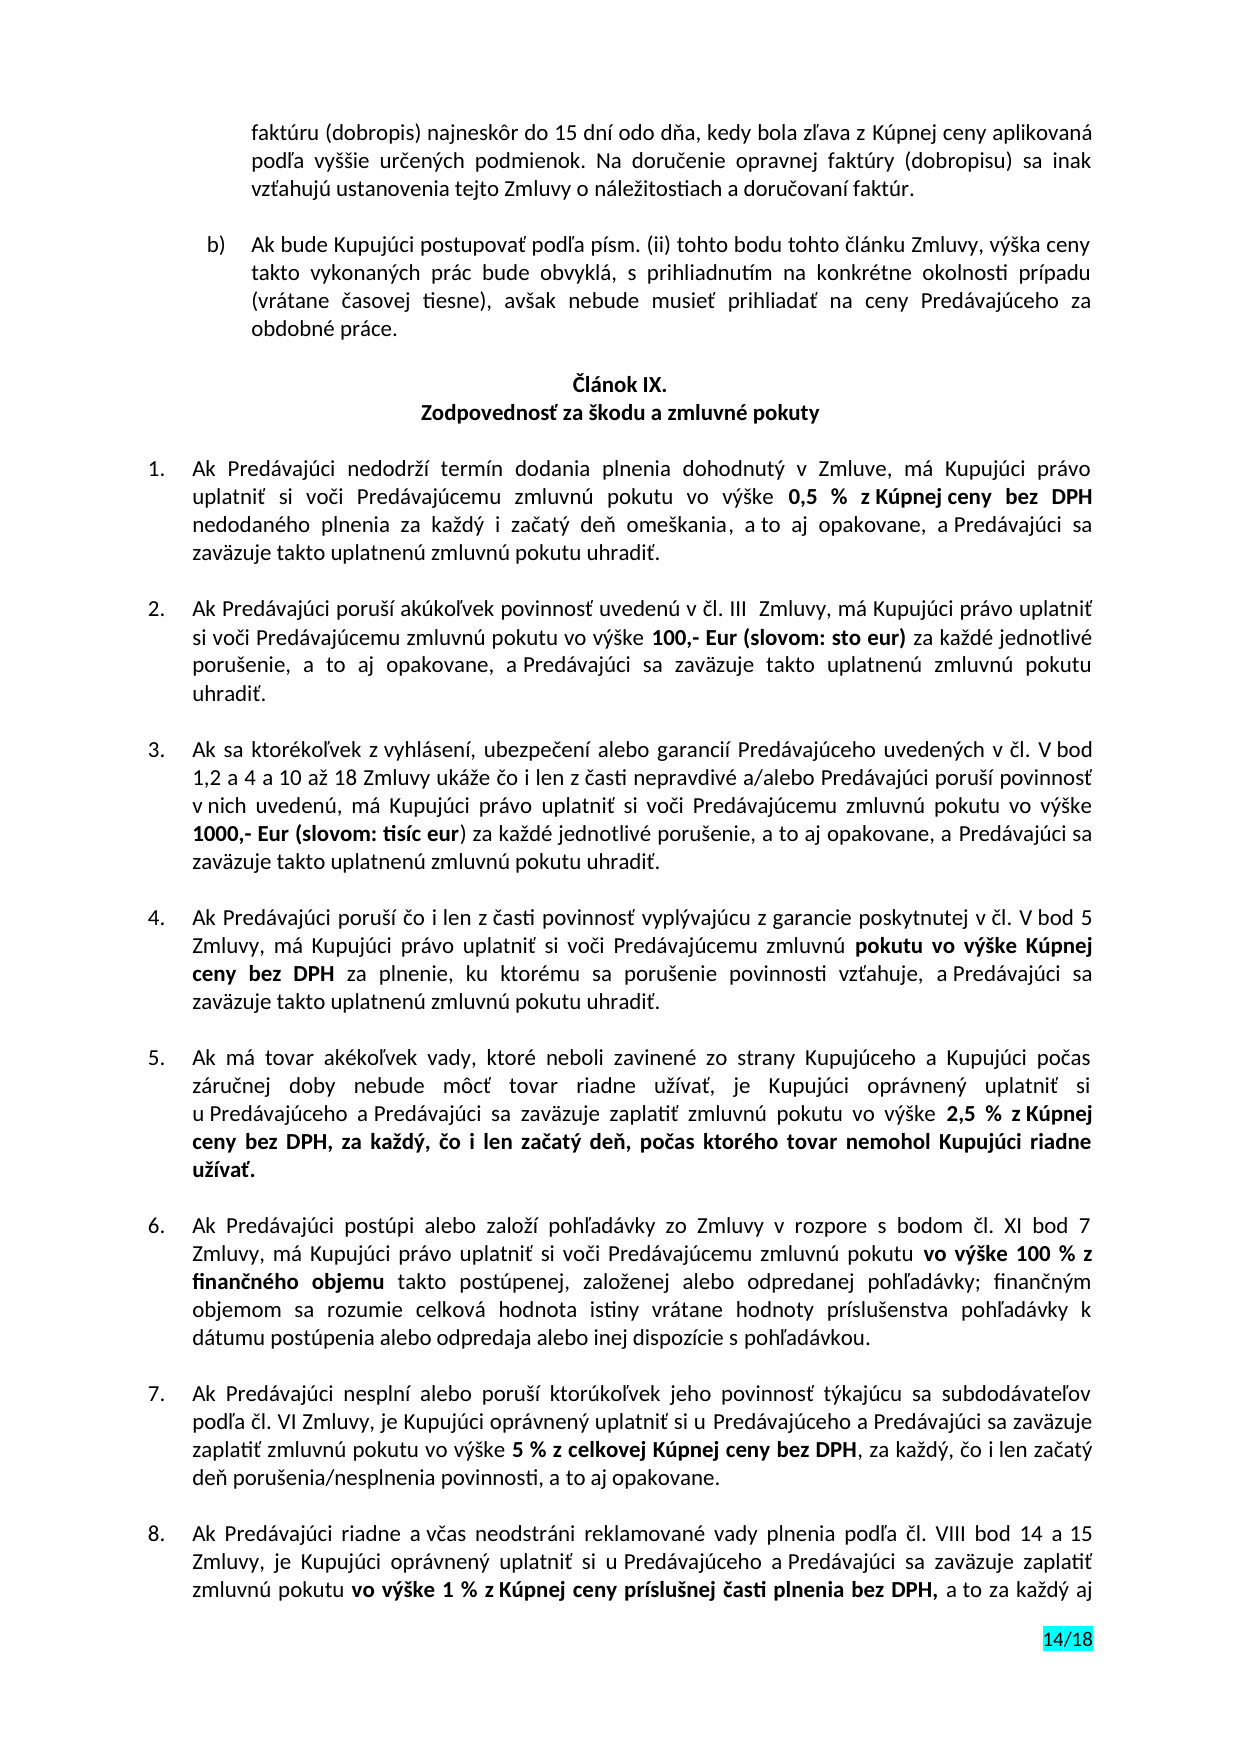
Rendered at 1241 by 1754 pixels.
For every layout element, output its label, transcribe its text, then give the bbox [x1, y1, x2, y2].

list Ak má tovar akékoľvek vady, ktoré neboli zavinené zo strany Kupujúceho a Kupujúci počas záručnej doby nebude môcť tovar riadne užívať, je Kupujúci oprávnený uplatniť si u Predávajúceho a Predávajúci sa zaväzuje zaplatiť zmluvnú pokutu vo výške 2,5 % z Kúpnej ceny bez DPH, za každý, čo i len začatý deň, počas ktorého tovar nemohol Kupujúci riadne užívať. [148, 1043, 1093, 1183]
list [148, 1519, 1093, 1603]
list Ak Predávajúci poruší akúkoľvek povinnosť uvedenú v čl. III Zmluvy, má Kupujúci právo uplatniť si voči Predávajúcemu zmluvnú pokutu vo výške 100,- Eur (slovom: sto eur) za každé jednotlivé porušenie, a to aj opakovane, a Predávajúci sa zaväzuje takto uplatnenú zmluvnú pokutu uhradiť. [148, 594, 1093, 707]
list Zodpovednosť za škodu a zmluvné pokuty [148, 398, 1093, 426]
list Článok IX. [148, 370, 1093, 398]
list Ak sa ktorékoľvek z vyhlásení, ubezpečení alebo garancií Predávajúceho uvedených v čl. V bod 1,2 a 4 a 10 až 18 Zmluvy ukáže čo i len z časti nepravdivé a/alebo Predávajúci poruší povinnosť v nich uvedenú, má Kupujúci právo uplatniť si voči Predávajúcemu zmluvnú pokutu vo výške 1000,- Eur (slovom: tisíc eur) za každé jednotlivé porušenie, a to aj opakovane, a Predávajúci sa zaväzuje takto uplatnenú zmluvnú pokutu uhradiť. [148, 735, 1093, 875]
list Ak Predávajúci postúpi alebo založí pohľadávky zo Zmluvy v rozpore s bodom čl. XI bod 7 Zmluvy, má Kupujúci právo uplatniť si voči Predávajúcemu zmluvnú pokutu vo výške 100 % z finančného objemu takto postúpenej, založenej alebo odpredanej pohľadávky; finančným objemom sa rozumie celková hodnota istiny vrátane hodnoty príslušenstva pohľadávky k dátumu postúpenia alebo odpredaja alebo inej dispozície s pohľadávkou. [148, 1211, 1093, 1351]
list Ak Predávajúci nesplní alebo poruší ktorúkoľvek jeho povinnosť týkajúcu sa subdodávateľov podľa čl. VI Zmluvy, je Kupujúci oprávnený uplatniť si u Predávajúceho a Predávajúci sa zaväzuje zaplatiť zmluvnú pokutu vo výške 5 % z celkovej Kúpnej ceny bez DPH, za každý, čo i len začatý deň porušenia/nesplnenia povinnosti, a to aj opakovane. [148, 1379, 1093, 1491]
list Ak bude Kupujúci postupovať podľa písm. (ii) tohto bodu tohto článku Zmluvy, výška ceny takto vykonaných prác bude obvyklá, s prihliadnutím na konkrétne okolnosti prípadu (vrátane časovej tiesne), avšak nebude musieť prihliadať na ceny Predávajúceho za obdobné práce. [207, 230, 1093, 342]
list Ak Predávajúci poruší čo i len z časti povinnosť vyplývajúcu z garancie poskytnutej v čl. V bod 5 Zmluvy, má Kupujúci právo uplatniť si voči Predávajúcemu zmluvnú pokutu vo výške Kúpnej ceny bez DPH za plnenie, ku ktorému sa porušenie povinnosti vzťahuje, a Predávajúci sa zaväzuje takto uplatnenú zmluvnú pokutu uhradiť. [148, 903, 1093, 1015]
list Ak Predávajúci nedodrží termín dodania plnenia dohodnutý v Zmluve, má Kupujúci právo uplatniť si voči Predávajúcemu zmluvnú pokutu vo výške 0,5 % z Kúpnej ceny bez DPH nedodaného plnenia za každý i začatý deň omeškania, a to aj opakovane, a Predávajúci sa zaväzuje takto uplatnenú zmluvnú pokutu uhradiť. [148, 454, 1093, 567]
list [207, 118, 1093, 202]
